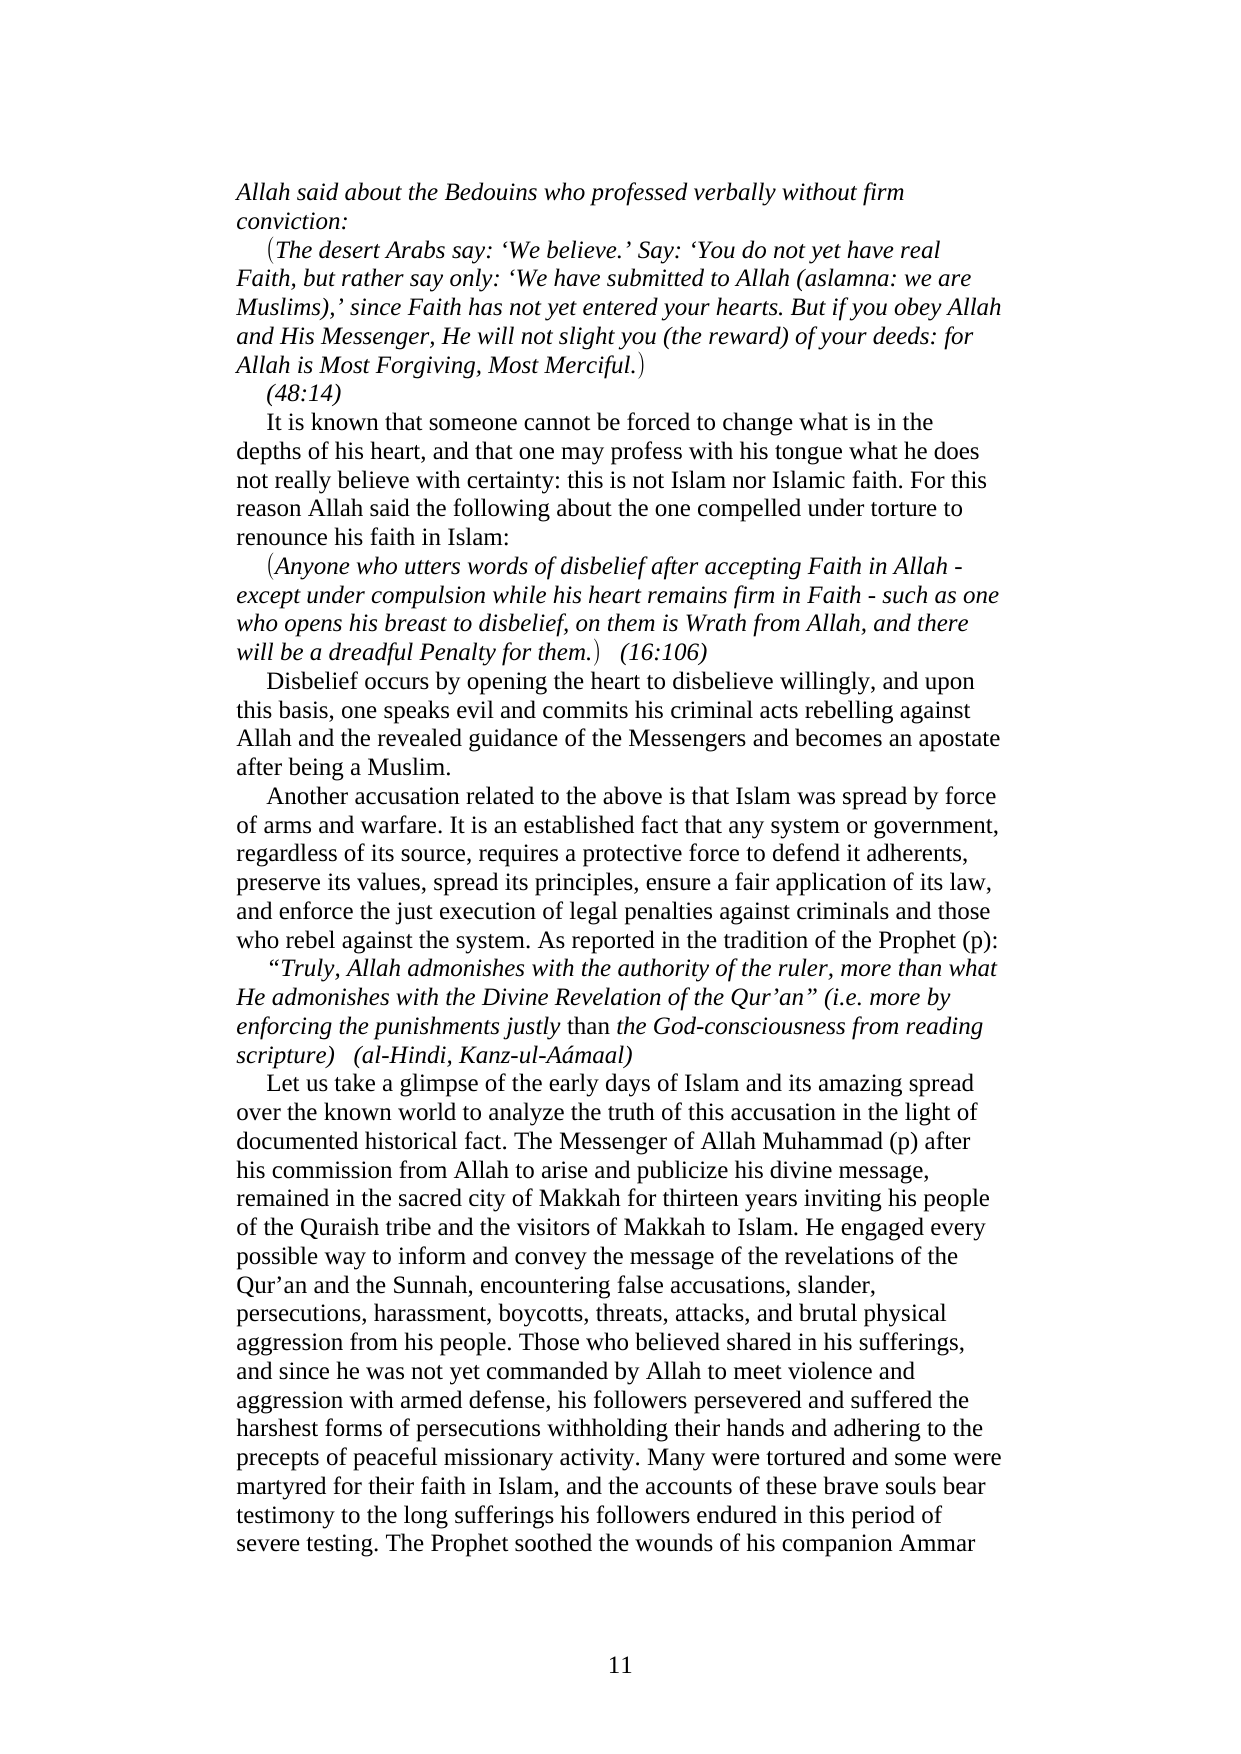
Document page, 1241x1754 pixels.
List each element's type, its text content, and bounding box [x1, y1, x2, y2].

text Disbelief occurs by opening the heart to disbelieve willingly, and upon this basis, one speaks evil and commits his criminal acts rebelling against Allah and the revealed guidance of the Messengers and becomes an apostate after being a Muslim. [236, 666, 1004, 781]
text “Truly, Allah admonishes with the authority of the ruler, more than what He admonishes with the Divine Revelation of the Qur’an” (i.e. more by enforcing the punishments justly than the God-consciousness from reading scripture) (al-Hindi, Kanz-ul-Aámaal) [236, 953, 1004, 1068]
text The desert Arabs say: ‘We believe.’ Say: ‘You do not yet have real Faith, but rather say only: ‘We have submitted to Allah (aslamna: we are Muslims),’ since Faith has not yet entered your hearts. But if you obey Allah and His Messenger, He will not slight you (the reward) of your deeds: for Allah is Most Forgiving, Most Merciful. [236, 235, 1004, 378]
text Another accusation related to the above is that Islam was spread by force of arms and warfare. It is an established fact that any system or government, regardless of its source, requires a protective force to defend it adherents, preserve its values, spread its principles, ensure a fair application of its law, and enforce the just execution of legal penalties against criminals and those who rebel against the system. As reported in the tradition of the Prophet (p): [236, 781, 1004, 953]
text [236, 177, 1004, 235]
text Anyone who utters words of disbelief after accepting Faith in Allah - except under compulsion while his heart remains firm in Faith - such as one who opens his breast to disbelief, on them is Wrath from Allah, and there will be a dreadful Penalty for them. (16:106) [236, 551, 1004, 666]
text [236, 1068, 1004, 1557]
text It is known that someone cannot be forced to change what is in the depths of his heart, and that one may profess with his tongue what he does not really believe with certainty: this is not Islam nor Islamic faith. For this reason Allah said the following about the one compelled under torture to renounce his faith in Islam: [236, 407, 1004, 551]
text (48:14) [236, 378, 1004, 407]
